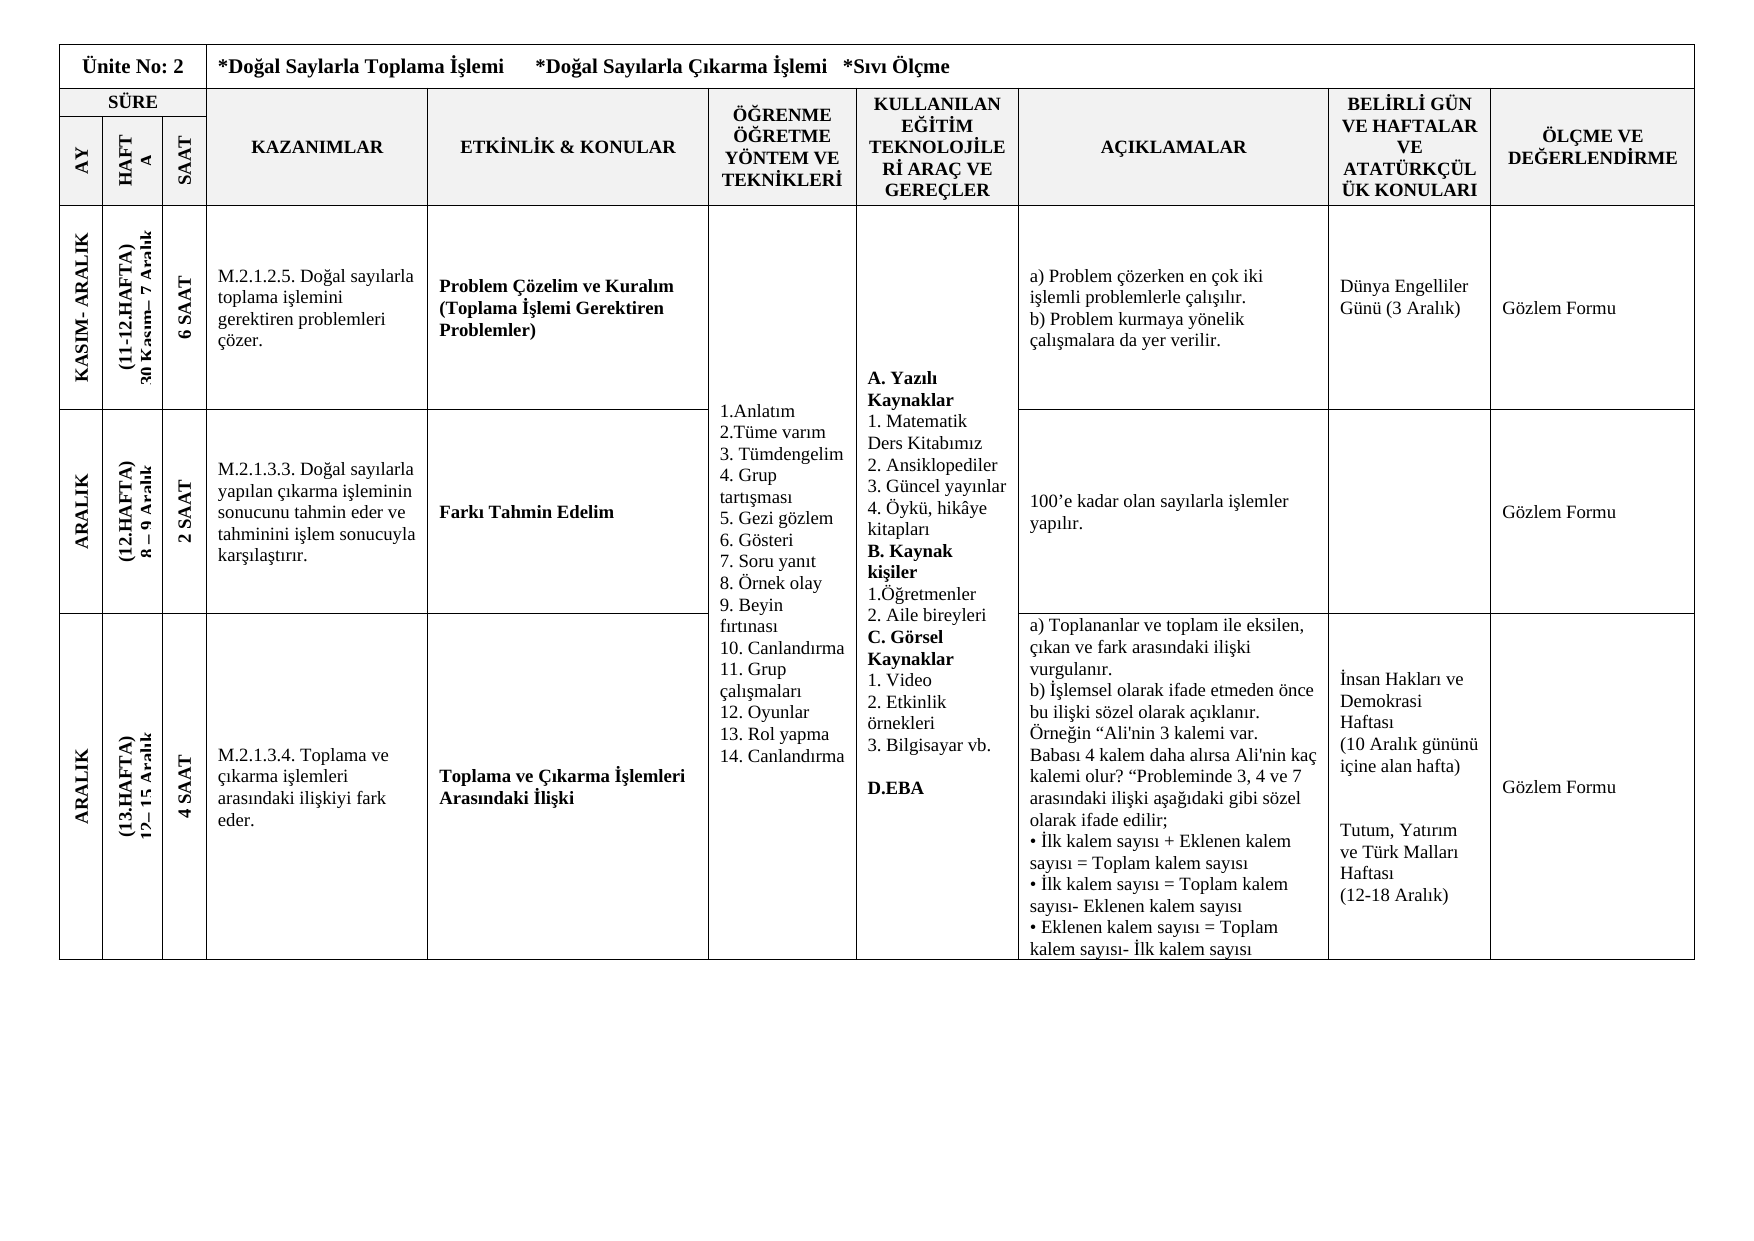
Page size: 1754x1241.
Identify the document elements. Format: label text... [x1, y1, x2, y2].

table_cell İnsan Hakları ve Demokrasi Haftası (10 Aralık gününü içine alan hafta) Tutum, Yatırım ve Türk Malları Haftası (12-18 Aralık) [1329, 614, 1490, 959]
table_cell Toplama ve Çıkarma İşlemleri Arasındaki İlişki [428, 614, 708, 959]
table_cell 2 SAAT [163, 410, 206, 613]
table_cell Dünya Engelliler Günü (3 Aralık) [1329, 206, 1490, 409]
table_cell Problem Çözelim ve Kuralım (Toplama İşlemi Gerektiren Problemler) [428, 206, 708, 409]
table_cell M.2.1.2.5. Doğal sayılarla toplama işlemini gerektiren problemleri çözer. [207, 206, 427, 409]
table_cell Gözlem Formu [1491, 614, 1694, 959]
table_cell ARALIK [60, 614, 102, 959]
table_cell M.2.1.3.3. Doğal sayılarla yapılan çıkarma işleminin sonucunu tahmin eder ve tahminini işlem sonucuyla karşılaştırır. [207, 410, 427, 613]
table_cell KULLANILAN EĞİTİM TEKNOLOJİLERİ ARAÇ VE GEREÇLER [857, 89, 1018, 205]
table_cell KAZANIMLAR [207, 89, 427, 205]
table_cell 100’e kadar olan sayılarla işlemler yapılır. [1019, 410, 1328, 613]
table_cell a) Problem çözerken en çok iki işlemli problemlerle çalışılır. b) Problem kurmaya yönelik çalışmalara da yer verilir. [1019, 206, 1328, 409]
table_cell Gözlem Formu [1491, 206, 1694, 409]
table_cell ETKİNLİK & KONULAR [428, 89, 708, 205]
table_cell M.2.1.3.4. Toplama ve çıkarma işlemleri arasındaki ilişkiyi fark eder. [207, 614, 427, 959]
table_header Ünite No: 2 [60, 45, 206, 88]
table_cell ARALIK [60, 410, 102, 613]
table_cell HAFTA [103, 117, 162, 205]
table_cell ÖĞRENME ÖĞRETME YÖNTEM VE TEKNİKLERİ [709, 89, 856, 205]
table_cell 6 SAAT [163, 206, 206, 409]
table_cell Gözlem Formu [1491, 410, 1694, 613]
table_cell SAAT [163, 117, 206, 205]
table_cell ÖLÇME VE DEĞERLENDİRME [1491, 89, 1694, 205]
table_cell a) Toplananlar ve toplam ile eksilen, çıkan ve fark arasındaki ilişki vurgulanır. b) İşlemsel olarak ifade etmeden önce bu ilişki sözel olarak açıklanır. Örneğin “Ali'nin 3 kalemi var. Babası 4 kalem daha alırsa Ali'nin kaç kalemi olur? “Probleminde 3, 4 ve 7 arasındaki ilişki aşağıdaki gibi sözel olarak ifade edilir; • İlk kalem sayısı + Eklenen kalem sayısı = Toplam kalem sayısı • İlk kalem sayısı = Toplam kalem sayısı- Eklenen kalem sayısı • Eklenen kalem sayısı = Toplam kalem sayısı- İlk kalem sayısı [1019, 614, 1328, 959]
table_cell (12.HAFTA) 8 – 9 Aralık [103, 410, 162, 613]
table_cell KASIM- ARALIK [60, 206, 102, 409]
table_cell [1329, 410, 1490, 613]
table_cell 4 SAAT [163, 614, 206, 959]
table_cell (13.HAFTA) 12– 15 Aralık [103, 614, 162, 959]
table_cell Farkı Tahmin Edelim [428, 410, 708, 613]
table_cell AY [60, 117, 102, 205]
table_cell BELİRLİ GÜN VE HAFTALAR VE ATATÜRKÇÜLÜK KONULARI [1329, 89, 1490, 205]
table_cell AÇIKLAMALAR [1019, 89, 1328, 205]
table_cell SÜRE [60, 89, 206, 116]
table_cell (11-12.HAFTA) 30 Kasım– 7 Aralık [103, 206, 162, 409]
table_header *Doğal Saylarla Toplama İşlemi *Doğal Sayılarla Çıkarma İşlemi *Sıvı Ölçme [207, 45, 1694, 88]
